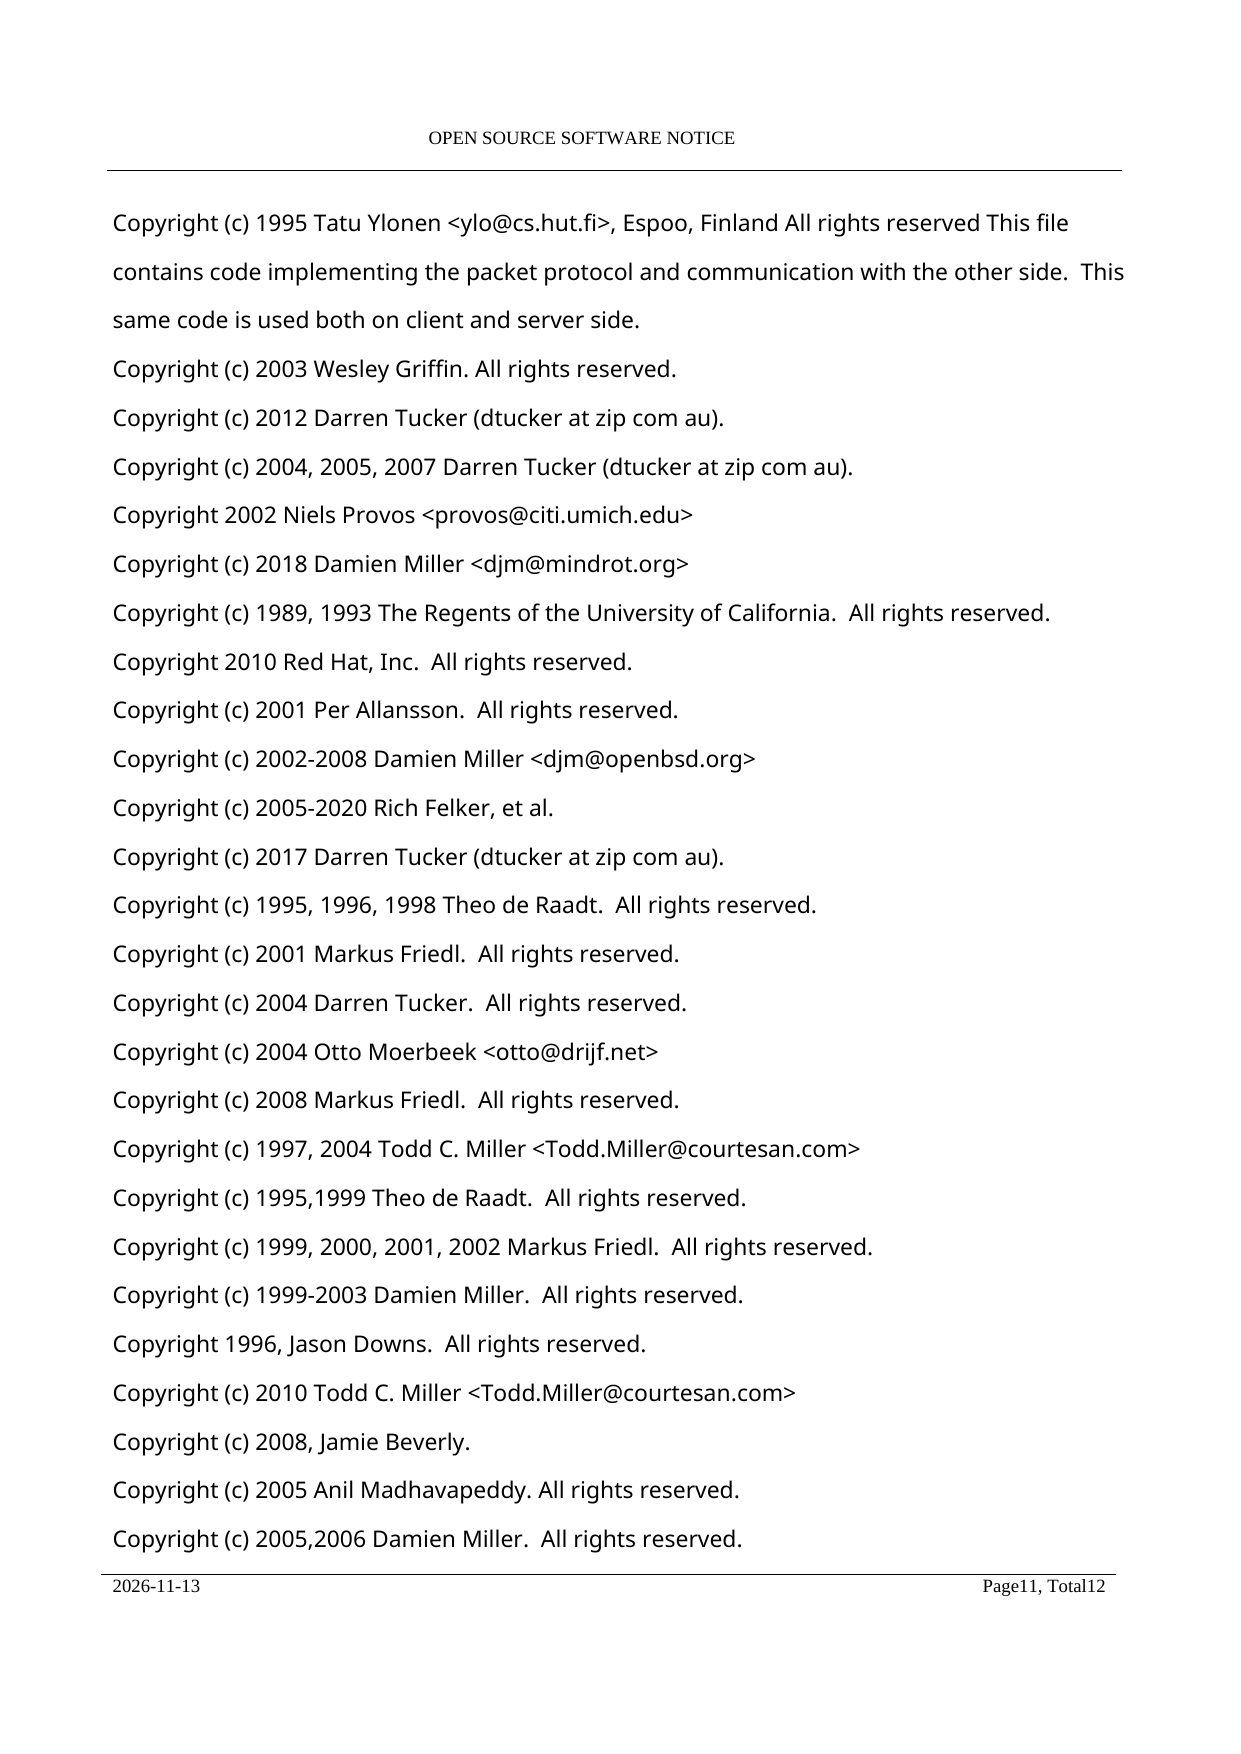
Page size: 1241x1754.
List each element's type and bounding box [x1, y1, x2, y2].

text [112, 206, 1128, 1555]
